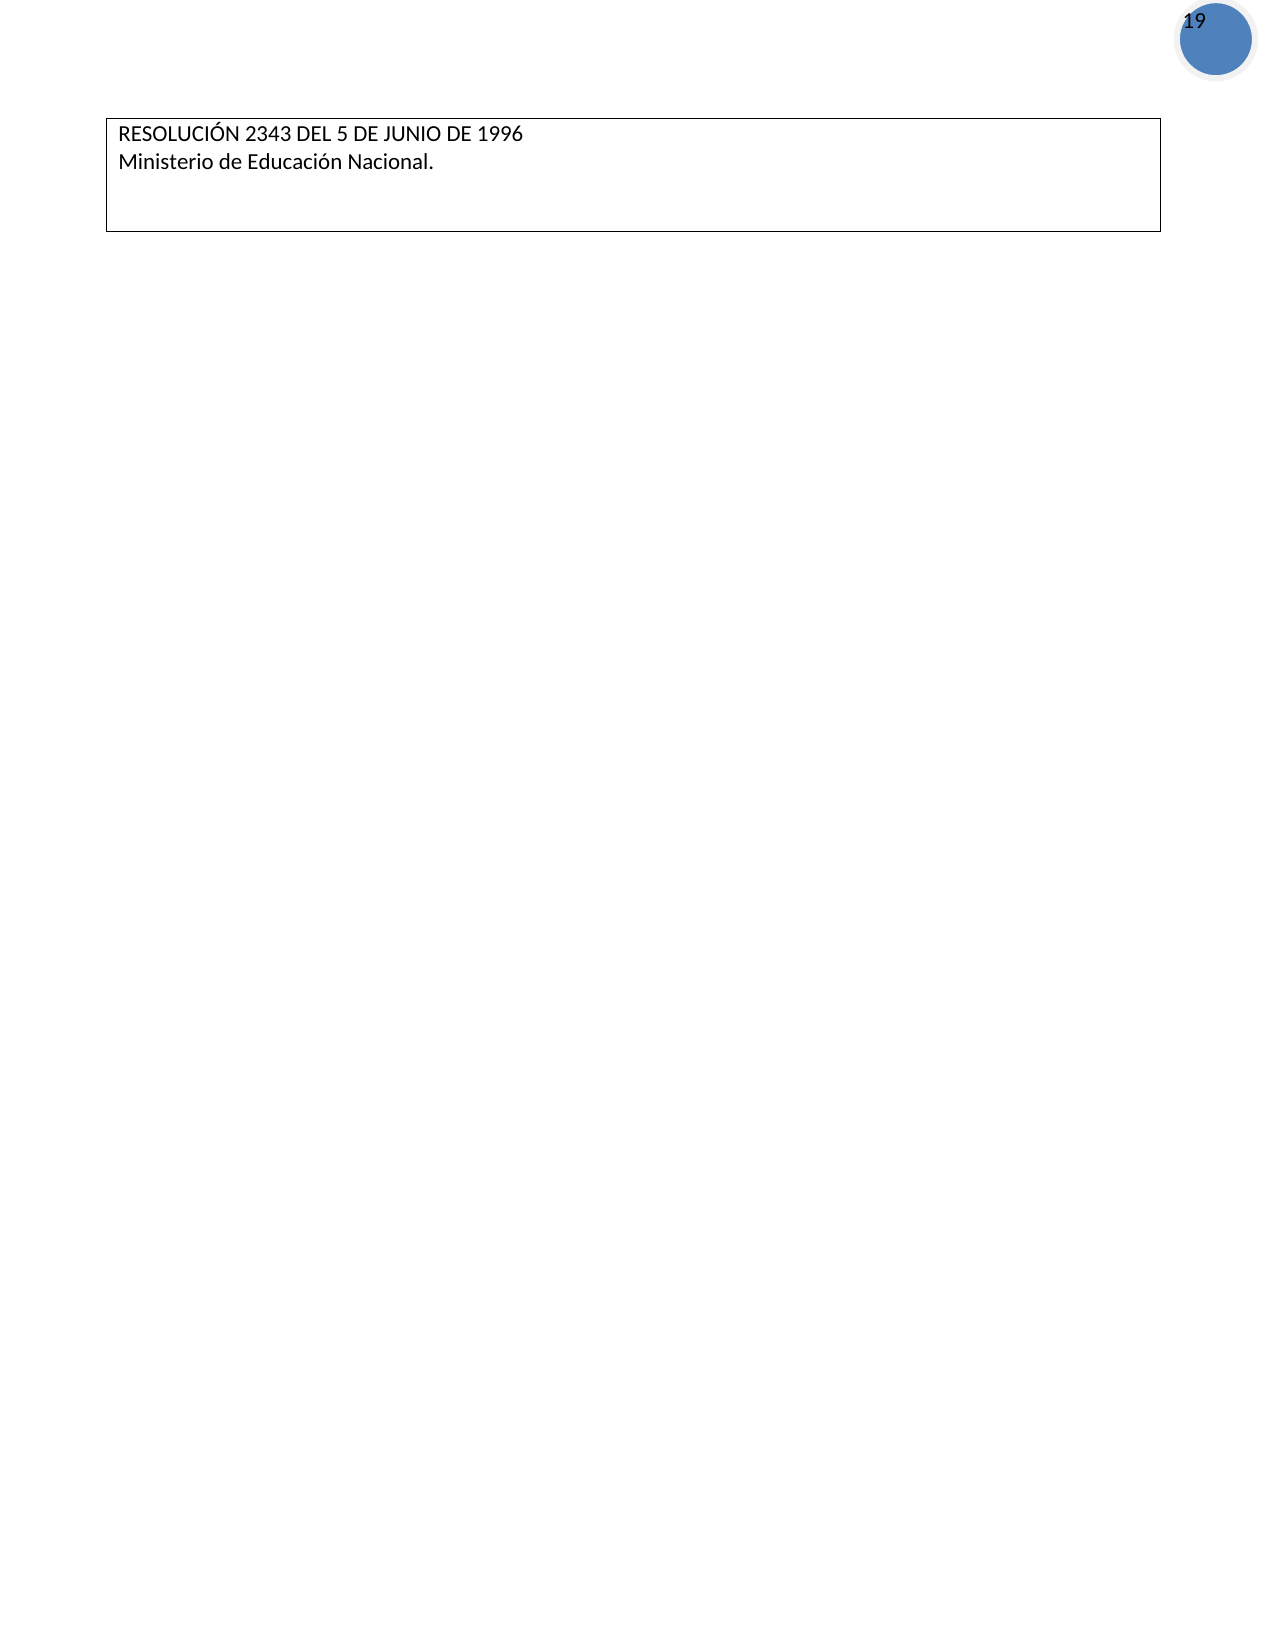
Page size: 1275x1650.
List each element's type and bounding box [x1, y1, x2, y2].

table_header [107, 119, 1160, 231]
